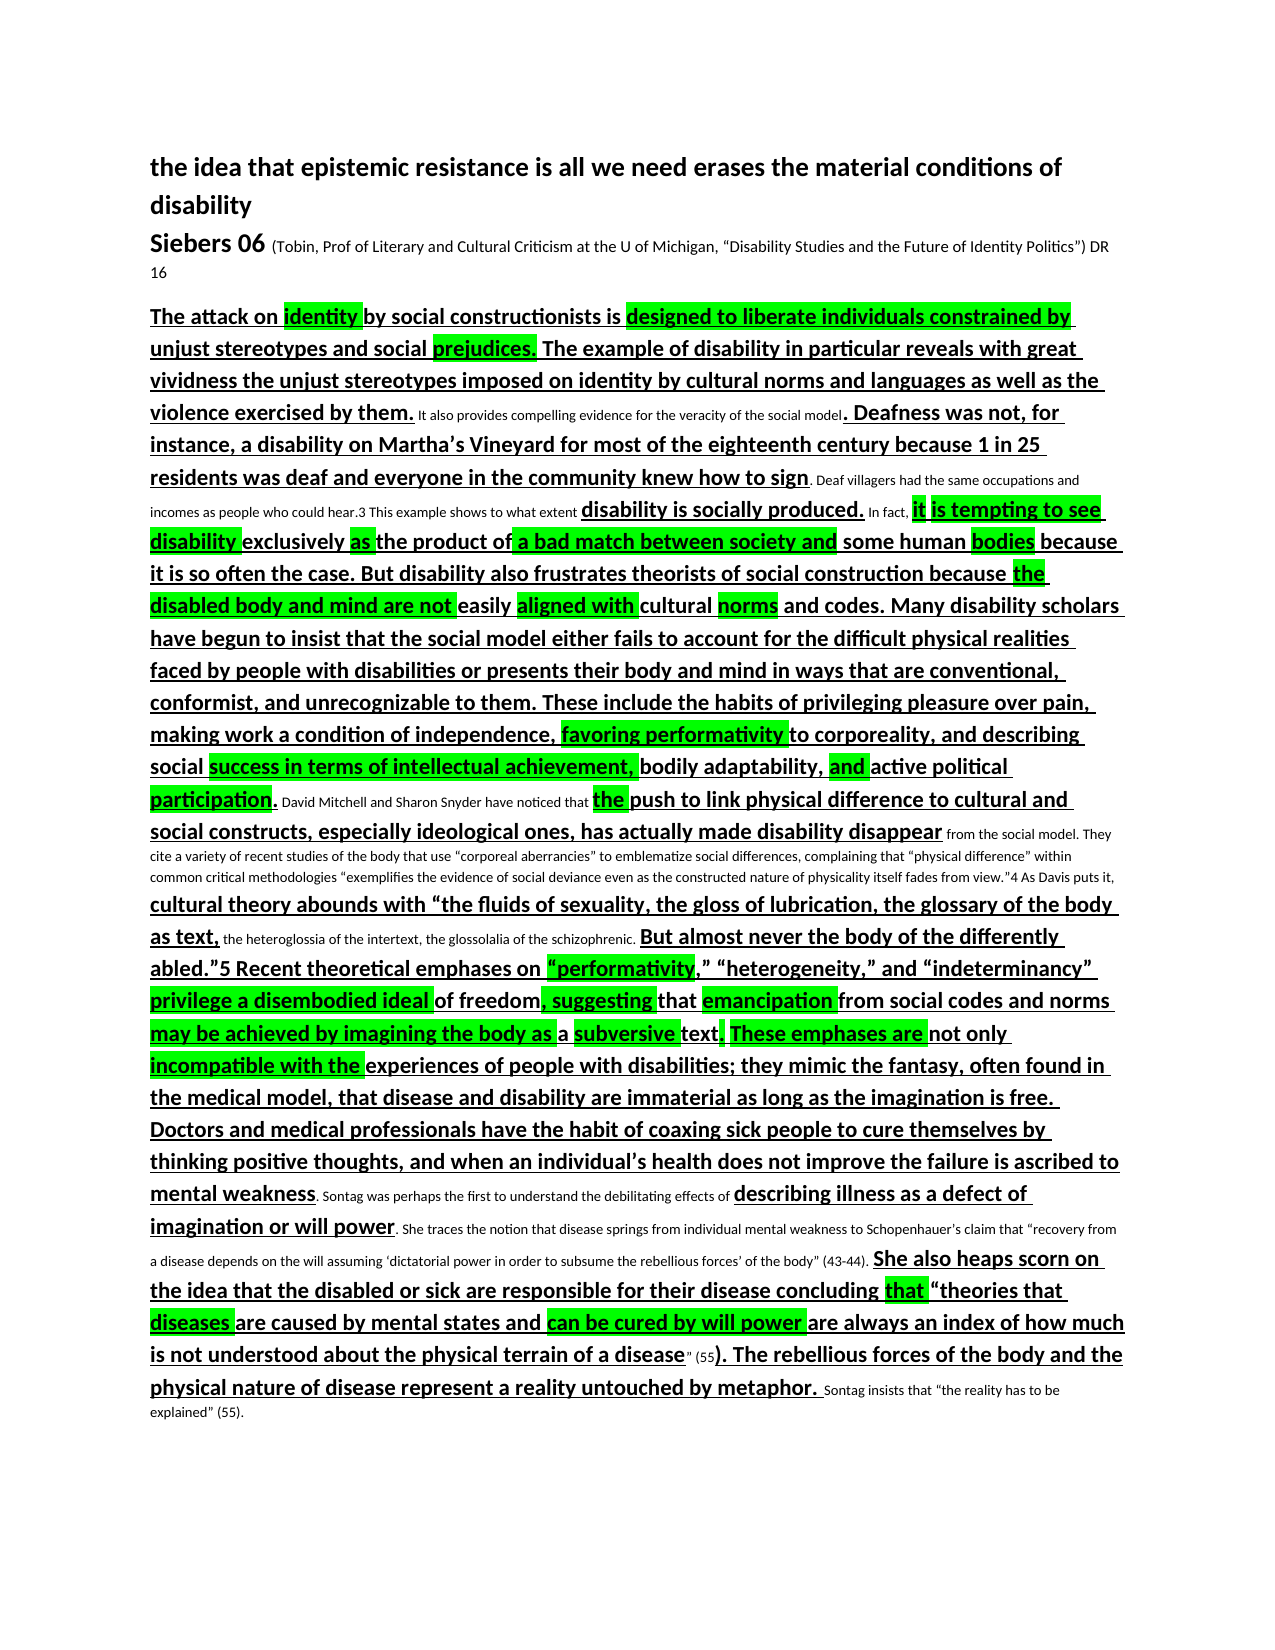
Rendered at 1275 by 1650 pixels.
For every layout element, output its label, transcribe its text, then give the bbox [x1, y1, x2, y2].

text The attack on identity by social constructionists is designed to liberate individuals constrained by unjust stereotypes and social prejudices. The example of disability in particular reveals with great vividness the unjust stereotypes imposed on identity by cultural norms and languages as well as the violence exercised by them. It also provides compelling evidence for the veracity of the social model. Deafness was not, for instance, a disability on Martha’s Vineyard for most of the eighteenth century because 1 in 25 residents was deaf and everyone in the community knew how to sign. Deaf villagers had the same occupations and incomes as people who could hear.3 This example shows to what extent disability is socially produced. In fact, it is tempting to see disability exclusively as the product of a bad match between society and some human bodies because it is so often the case. But disability also frustrates theorists of social construction because the disabled body and mind are not easily aligned with cultural norms and codes. Many disability scholars have begun to insist that the social model either fails to account for the difficult physical realities faced by people with disabilities or presents their body and mind in ways that are conventional, conformist, and unrecognizable to them. These include the habits of privileging pleasure over pain, making work a condition of independence, favoring performativity to corporeality, and describing social success in terms of intellectual achievement, bodily adaptability, and active political participation. David Mitchell and Sharon Snyder have noticed that the push to link physical difference to cultural and social constructs, especially ideological ones, has actually made disability disappear from the social model. They cite a variety of recent studies of the body that use “corporeal aberrancies” to emblematize social differences, complaining that “physical difference” within common critical methodologies “exemplifies the evidence of social deviance even as the constructed nature of physicality itself fades from view.”4 As Davis puts it, cultural theory abounds with “the fluids of sexuality, the gloss of lubrication, the glossary of the body as text, the heteroglossia of the intertext, the glossolalia of the schizophrenic. But almost never the body of the differently abled.”5 Recent theoretical emphases on “performativity,” “heterogeneity,” and “indeterminancy” privilege a disembodied ideal of freedom, suggesting that emancipation from social codes and norms may be achieved by imagining the body as a subversive text. These emphases are not only incompatible with the experiences of people with disabilities; they mimic the fantasy, often found in the medical model, that disease and disability are immaterial as long as the imagination is free. Doctors and medical professionals have the habit of coaxing sick people to cure themselves by thinking positive thoughts, and when an individual’s health does not improve the failure is ascribed to mental weakness. Sontag was perhaps the first to understand the debilitating effects of describing illness as a defect of imagination or will power. She traces the notion that disease springs from individual mental weakness to Schopenhauer’s claim that “recovery from a disease depends on the will assuming ‘dictatorial power in order to subsume the rebellious forces’ of the body” (43-44). She also heaps scorn on the idea that the disabled or sick are responsible for their disease concluding that “theories that diseases are caused by mental states and can be cured by will power are always an index of how much is not understood about the physical terrain of a disease” (55). The rebellious forces of the body and the physical nature of disease represent a reality untouched by metaphor. Sontag insists that “the reality has to be explained” (55). [150, 617, 1125, 1332]
text Siebers 06 (Tobin, Prof of Literary and Cultural Criticism at the U of Michigan, “Disability Studies and the Future of Identity Politics”) DR 16 [150, 226, 1125, 282]
text The attack on identity by social constructionists is designed to liberate individuals constrained by unjust stereotypes and social prejudices. The example of disability in particular reveals with great vividness the unjust stereotypes imposed on identity by cultural norms and languages as well as the violence exercised by them. It also provides compelling evidence for the veracity of the social model. Deafness was not, for instance, a disability on Martha’s Vineyard for most of the eighteenth century because 1 in 25 residents was deaf and everyone in the community knew how to sign. Deaf villagers had the same occupations and incomes as people who could hear.3 This example shows to what extent disability is socially produced. In fact, it is tempting to see disability exclusively as the product of a bad match between society and some human bodies because it is so often the case. But disability also frustrates theorists of social construction because the disabled body and mind are not easily aligned with cultural norms and codes. Many disability scholars have begun to insist that the social model either fails to account for the difficult physical realities faced by people with disabilities or presents their body and mind in ways that are conventional, conformist, and unrecognizable to them. These include the habits of privileging pleasure over pain, making work a condition of independence, favoring performativity to corporeality, and describing social success in terms of intellectual achievement, bodily adaptability, and active political participation. David Mitchell and Sharon Snyder have noticed that the push to link physical difference to cultural and social constructs, especially ideological ones, has actually made disability disappear from the social model. They cite a variety of recent studies of the body that use “corporeal aberrancies” to emblematize social differences, complaining that “physical difference” within common critical methodologies “exemplifies the evidence of social deviance even as the constructed nature of physicality itself fades from view.”4 As Davis puts it, cultural theory abounds with “the fluids of sexuality, the gloss of lubrication, the glossary of the body as text, the heteroglossia of the intertext, the glossolalia of the schizophrenic. But almost never the body of the differently abled.”5 Recent theoretical emphases on “performativity,” “heterogeneity,” and “indeterminancy” privilege a disembodied ideal of freedom, suggesting that emancipation from social codes and norms may be achieved by imagining the body as a subversive text. These emphases are not only incompatible with the experiences of people with disabilities; they mimic the fantasy, often found in the medical model, that disease and disability are immaterial as long as the imagination is free. Doctors and medical professionals have the habit of coaxing sick people to cure themselves by thinking positive thoughts, and when an individual’s health does not improve the failure is ascribed to mental weakness. Sontag was perhaps the first to understand the debilitating effects of describing illness as a defect of imagination or will power. She traces the notion that disease springs from individual mental weakness to Schopenhauer’s claim that “recovery from a disease depends on the will assuming ‘dictatorial power in order to subsume the rebellious forces’ of the body” (43-44). She also heaps scorn on the idea that the disabled or sick are responsible for their disease concluding that “theories that diseases are caused by mental states and can be cured by will power are always an index of how much is not understood about the physical terrain of a disease” (55). The rebellious forces of the body and the physical nature of disease represent a reality untouched by metaphor. Sontag insists that “the reality has to be explained” (55). [150, 302, 1125, 616]
subtitle the idea that epistemic resistance is all we need erases the material conditions of disability [150, 150, 1125, 221]
